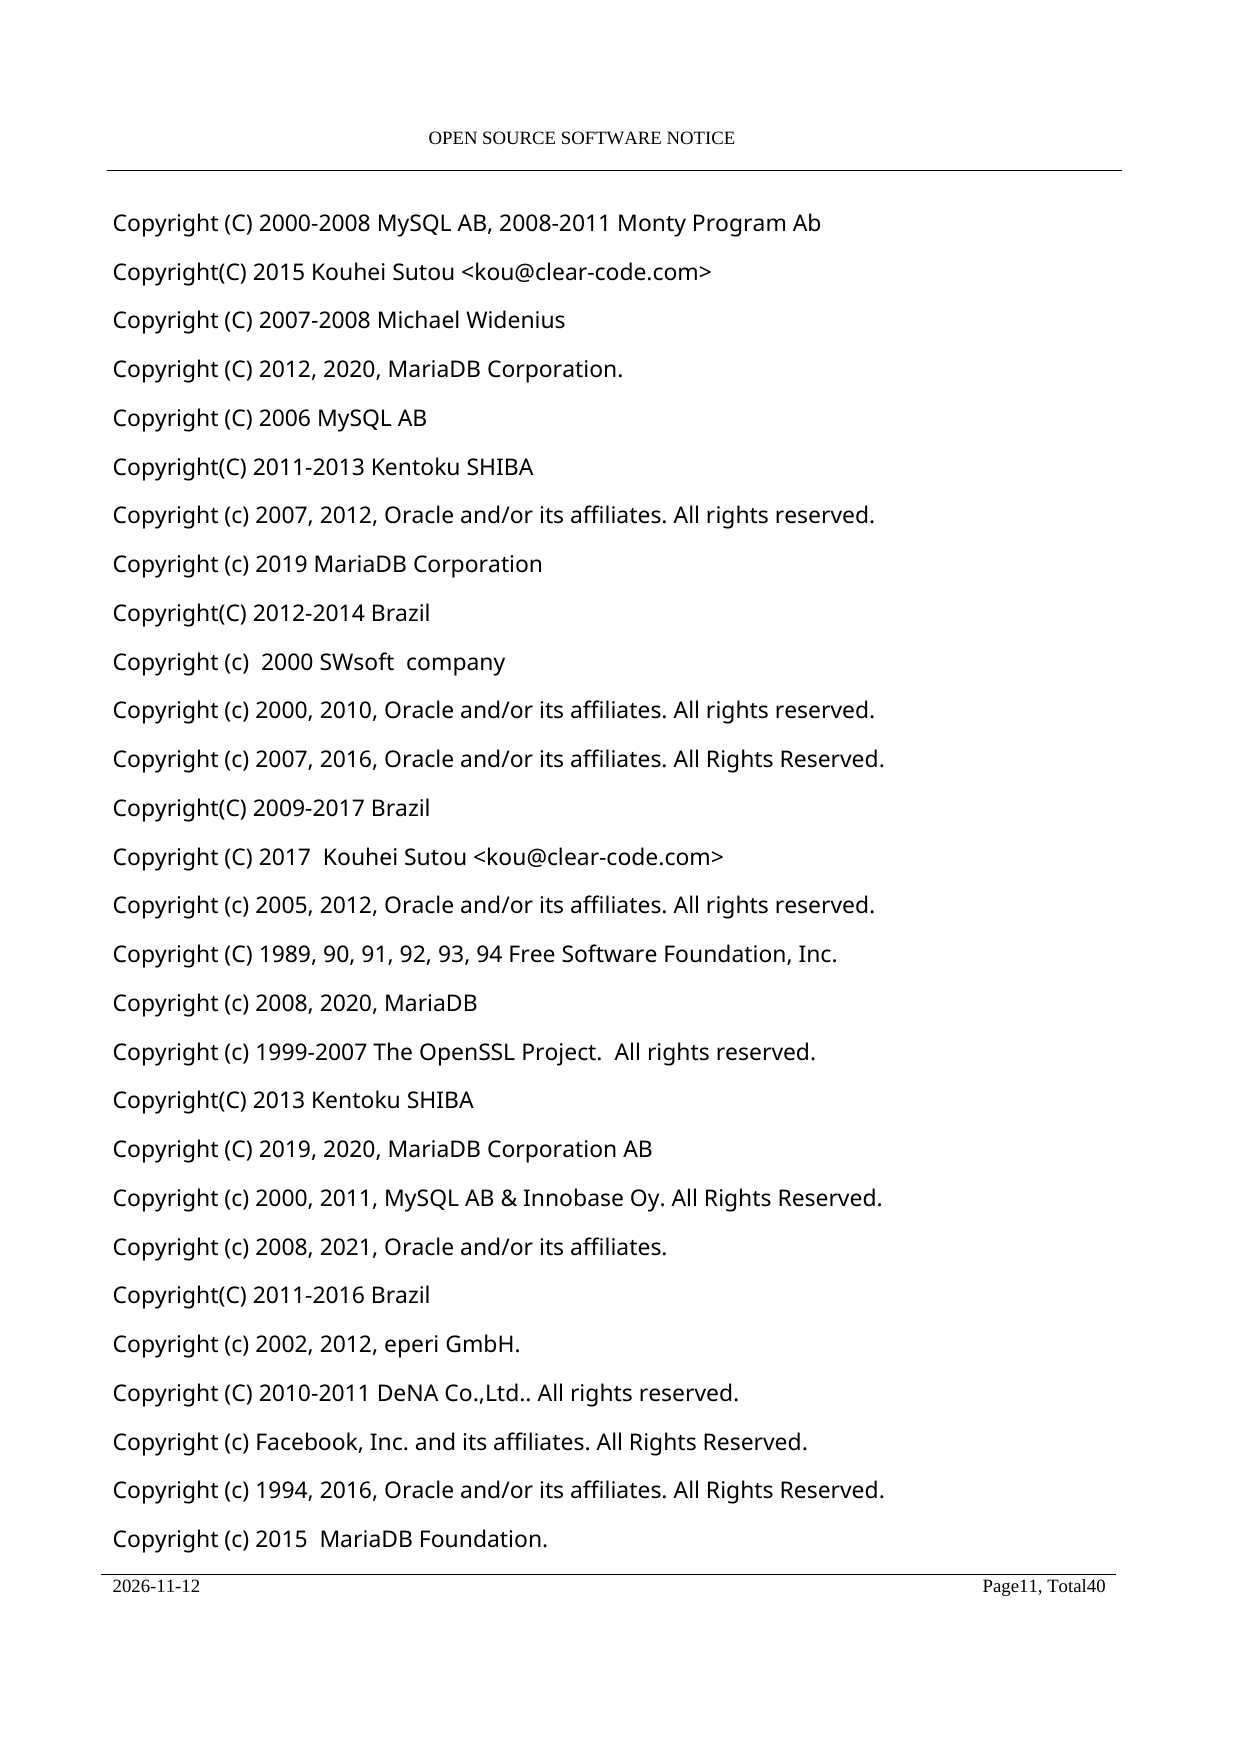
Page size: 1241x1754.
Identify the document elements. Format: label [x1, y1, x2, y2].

text [112, 206, 1128, 1555]
